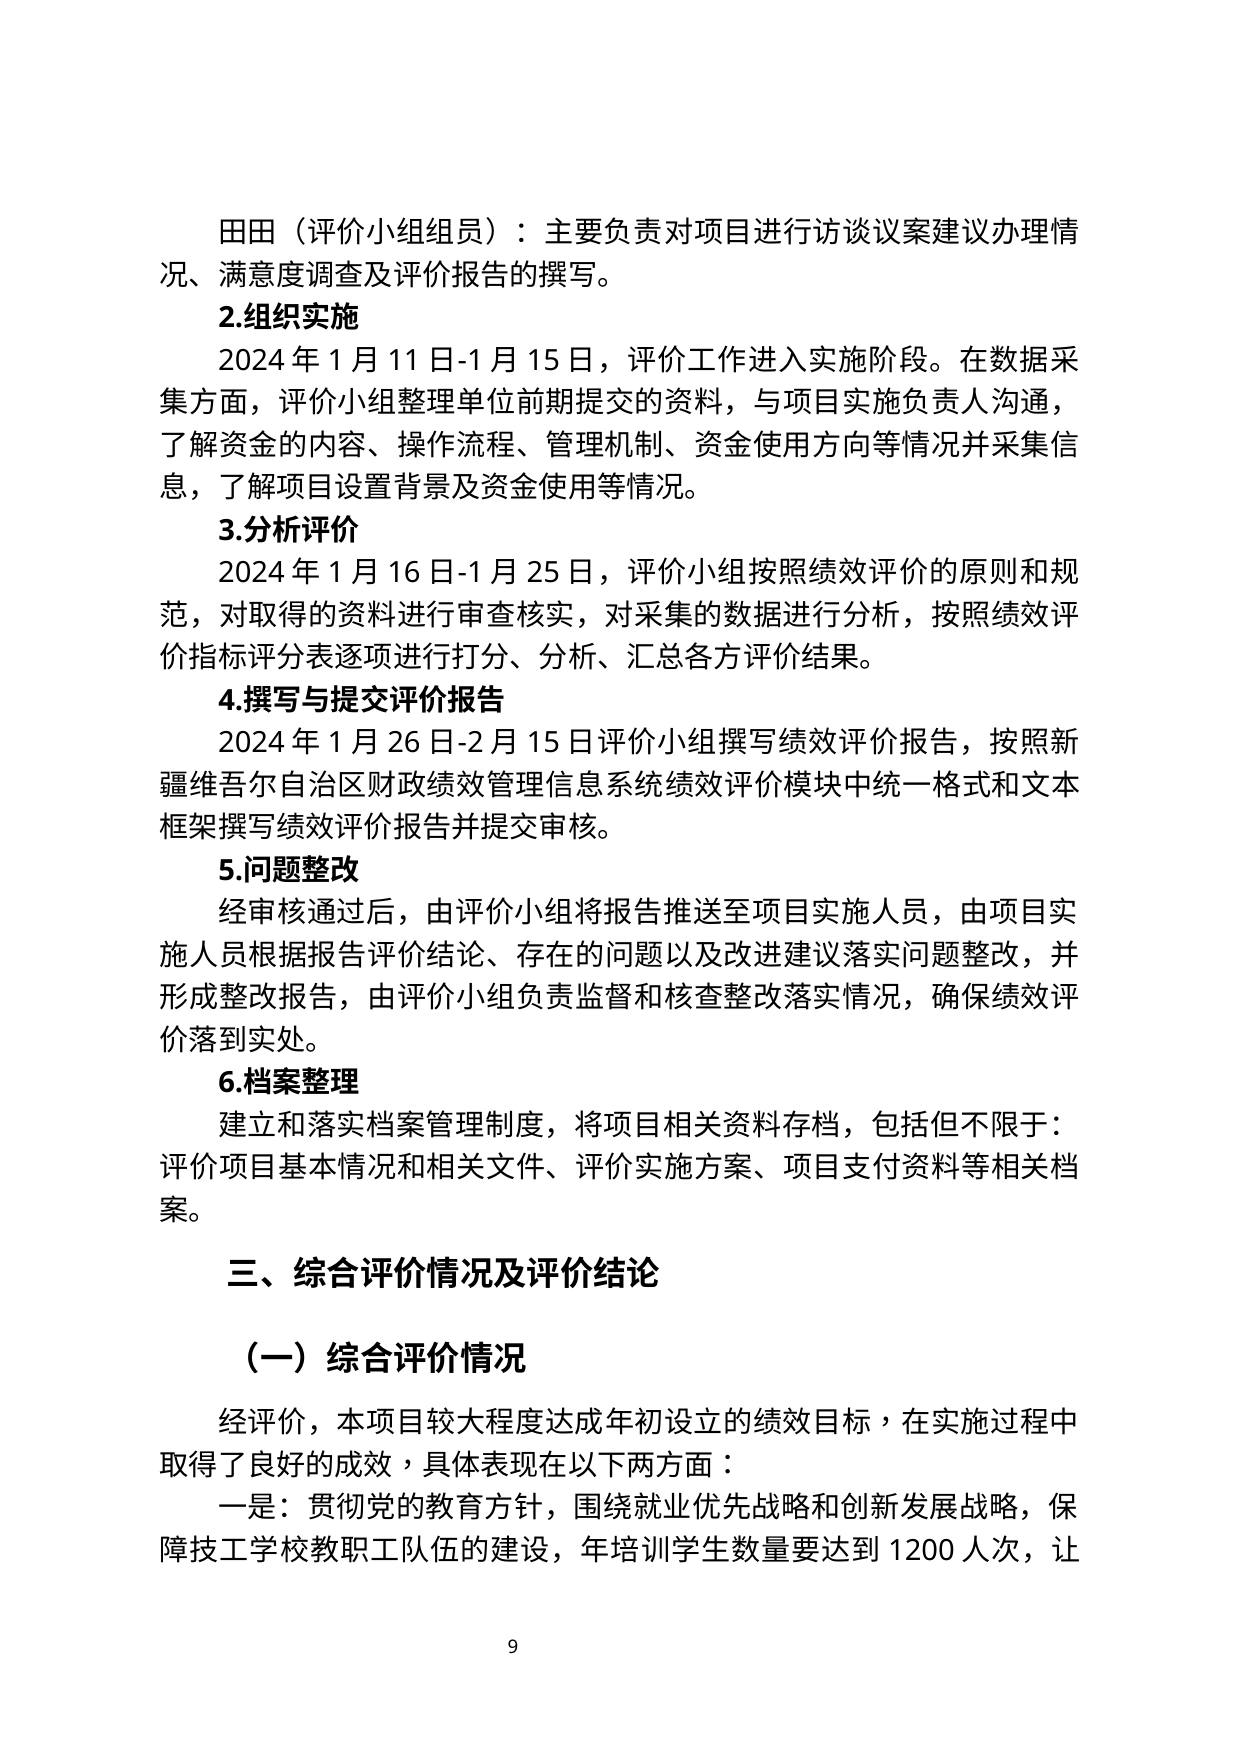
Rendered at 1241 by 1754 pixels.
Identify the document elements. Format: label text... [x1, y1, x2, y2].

subtitle 2.组织实施 [159, 294, 1081, 336]
text 田田（评价小组组员）：主要负责对项目进行访谈议案建议办理情况、满意度调查及评价报告的撰写。 [159, 209, 1081, 294]
text 建立和落实档案管理制度，将项目相关资料存档，包括但不限于：评价项目基本情况和相关文件、评价实施方案、项目支付资料等相关档案。 [159, 1101, 1081, 1229]
subtitle （一）综合评价情况 [159, 1314, 1081, 1399]
text 2024年1月26日-2月15日评价小组撰写绩效评价报告，按照新疆维吾尔自治区财政绩效管理信息系统绩效评价模块中统一格式和文本框架撰写绩效评价报告并提交审核。 [159, 719, 1081, 846]
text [159, 1484, 1081, 1569]
text 经评价，本项目较大程度达成年初设立的绩效目标，在实施过程中取得了良好的成效，具体表现在以下两方面： [159, 1399, 1081, 1484]
subtitle 6.档案整理 [159, 1059, 1081, 1101]
subtitle 综合评价情况及评价结论 [159, 1229, 1081, 1314]
text 经审核通过后，由评价小组将报告推送至项目实施人员，由项目实施人员根据报告评价结论、存在的问题以及改进建议落实问题整改，并形成整改报告，由评价小组负责监督和核查整改落实情况，确保绩效评价落到实处。 [159, 889, 1081, 1059]
text 2024年1月16日-1月25日，评价小组按照绩效评价的原则和规范，对取得的资料进行审查核实，对采集的数据进行分析，按照绩效评价指标评分表逐项进行打分、分析、汇总各方评价结果。 [159, 549, 1081, 676]
text 2024年1月11日-1月15日，评价工作进入实施阶段。在数据采集方面，评价小组整理单位前期提交的资料，与项目实施负责人沟通，了解资金的内容、操作流程、管理机制、资金使用方向等情况并采集信息，了解项目设置背景及资金使用等情况。 [159, 336, 1081, 506]
subtitle 3.分析评价 [159, 506, 1081, 549]
subtitle 5.问题整改 [159, 846, 1081, 889]
subtitle 4.撰写与提交评价报告 [159, 676, 1081, 719]
